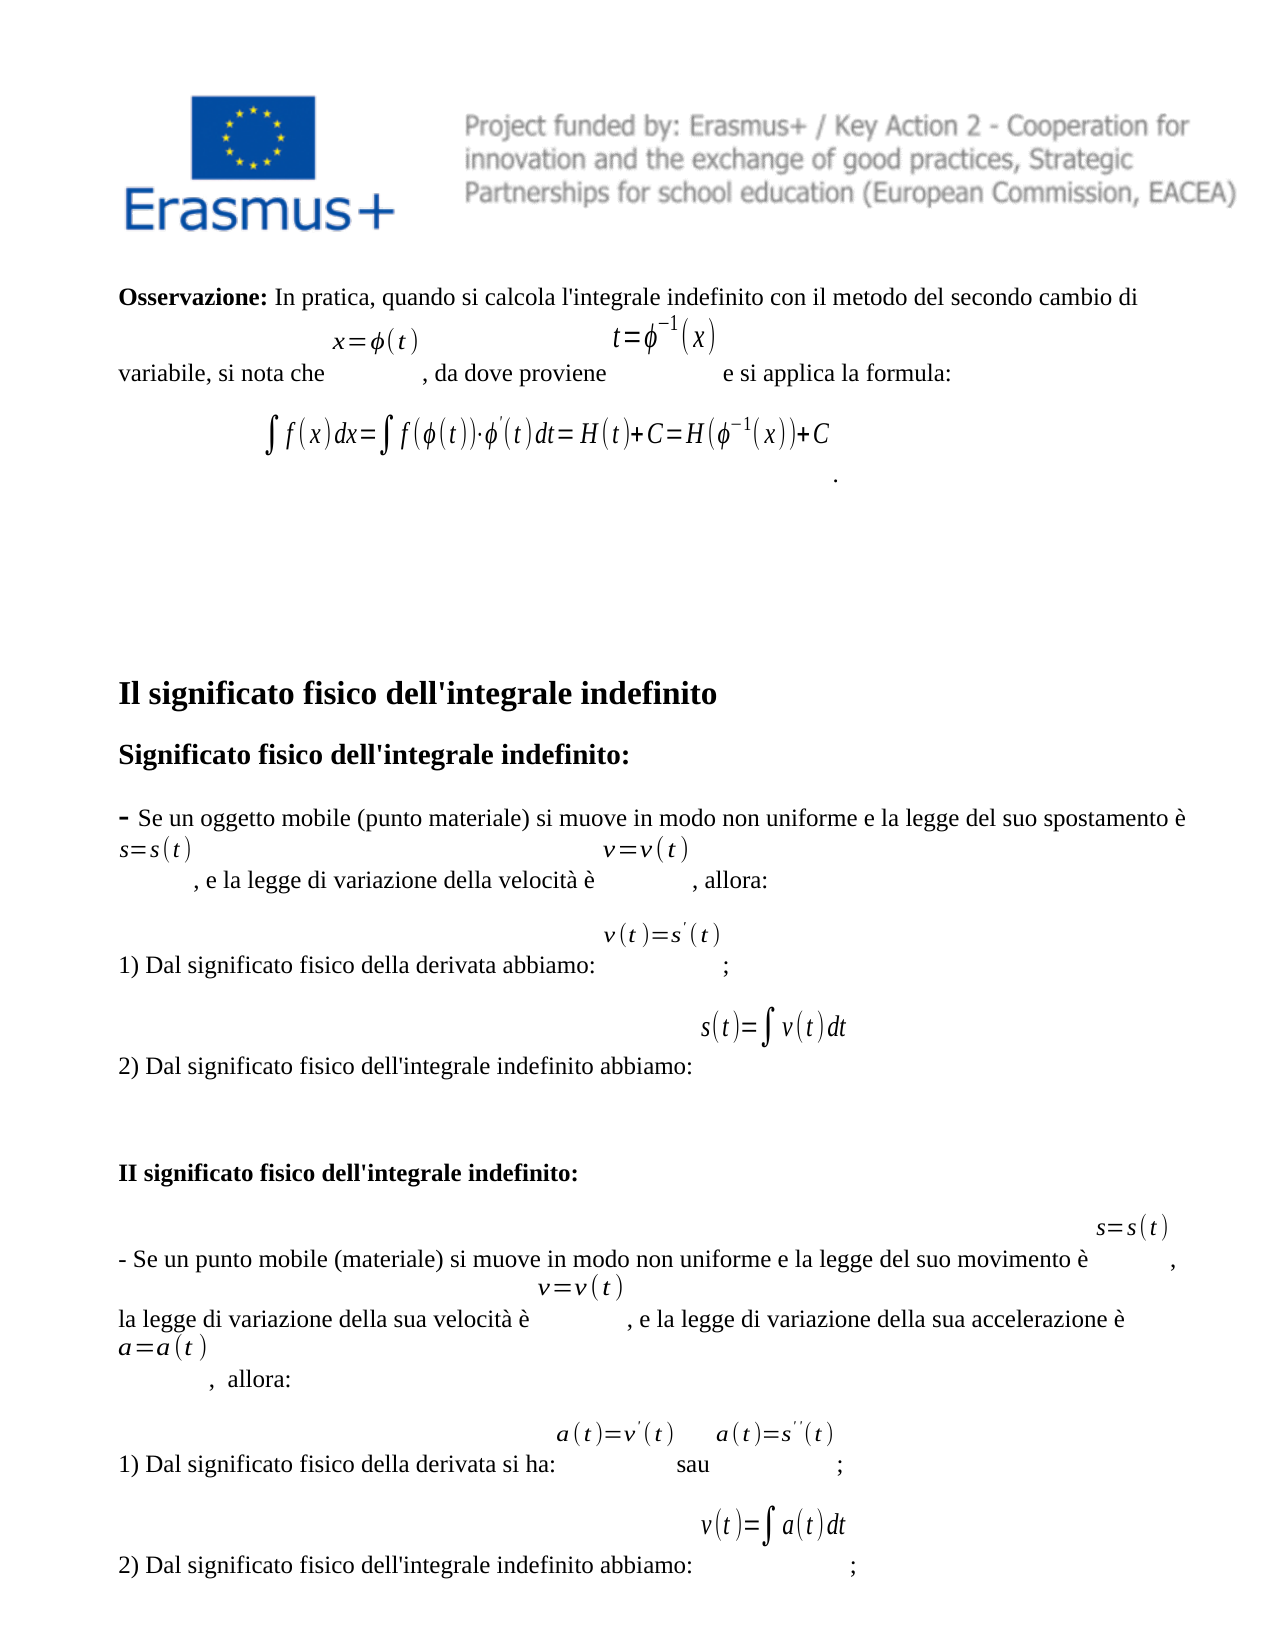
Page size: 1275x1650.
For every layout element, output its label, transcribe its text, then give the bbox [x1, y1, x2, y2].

picture [455, 102, 1244, 214]
text - Se un punto mobile (materiale) si muove in modo non uniforme e la legge del suo movimento è , la legge di variazione della sua velocità è , e la legge di variazione della sua accelerazione è , allora: [118, 1212, 1186, 1393]
text 2) Dal significato fisico dell'integrale indefinito abbiamo: ; [118, 1503, 1186, 1578]
text . [118, 412, 1186, 487]
text 1) Dal significato fisico della derivata abbiamo: ; [118, 919, 1186, 979]
text Osservazione: In pratica, quando si calcola l'integrale indefinito con il metodo del secondo cambio di variabile, si nota che , da dove proviene e si applica la formula: [118, 282, 1186, 387]
text Il significato fisico dell'integrale indefinito [118, 674, 1186, 712]
text 2) Dal significato fisico dell'integrale indefinito abbiamo: [118, 1004, 1186, 1080]
text Significato fisico dell'integrale indefinito: [118, 737, 1186, 771]
text - Se un oggetto mobile (punto materiale) si muove in modo non uniforme e la legge del suo spostamento è , e la legge di variazione della velocità è , allora: [118, 796, 1186, 894]
text II significato fisico dell'integrale indefinito: [118, 1158, 1186, 1187]
text 1) Dal significato fisico della derivata si ha:sau ; [118, 1418, 1186, 1478]
picture [117, 73, 399, 234]
